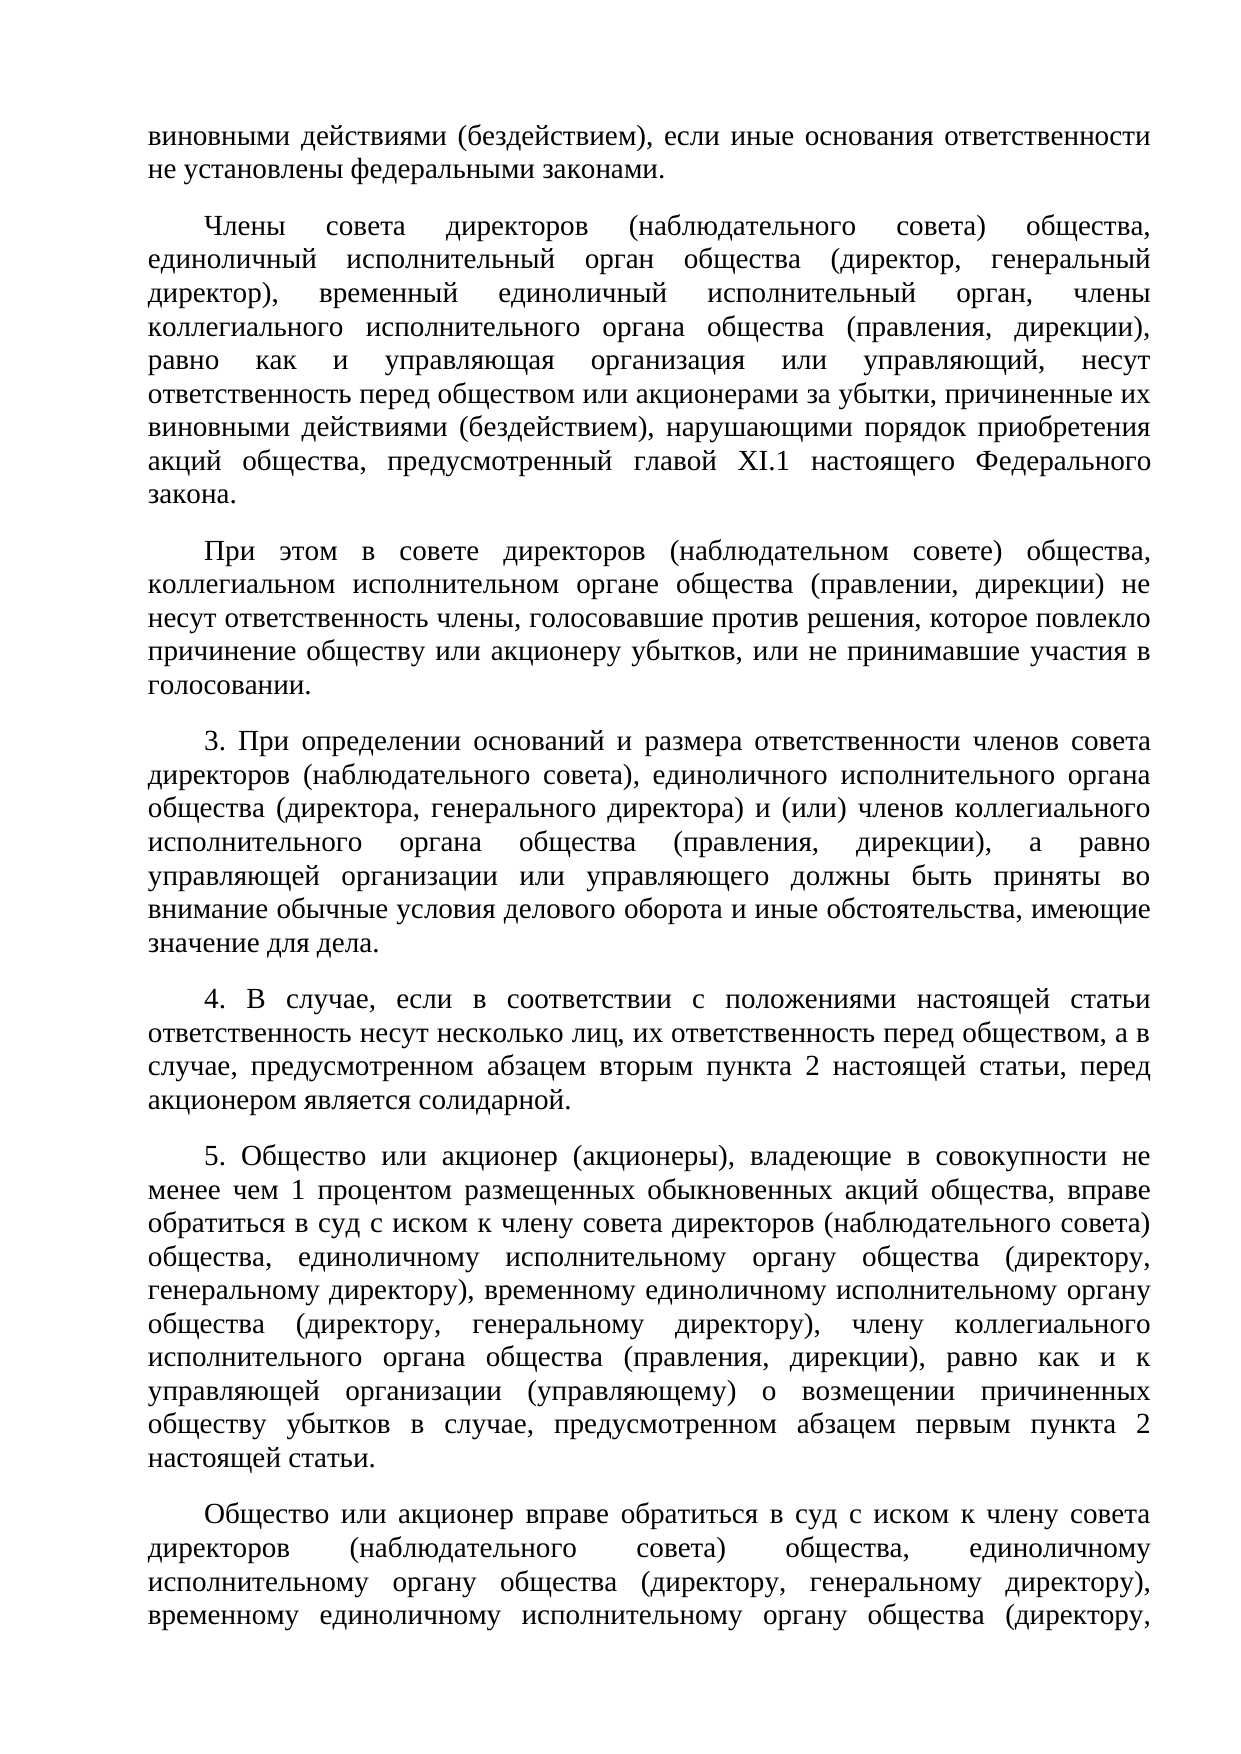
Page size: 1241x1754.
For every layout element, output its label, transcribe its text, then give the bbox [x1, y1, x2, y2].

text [148, 118, 1152, 185]
text Члены совета директоров (наблюдательного совета) общества, единоличный исполнительный орган общества (директор, генеральный директор), временный единоличный исполнительный орган, члены коллегиального исполнительного органа общества (правления, дирекции), равно как и управляющая организация или управляющий, несут ответственность перед обществом или акционерами за убытки, причиненные их виновными действиями (бездействием), нарушающими порядок приобретения акций общества, предусмотренный главой XI.1 настоящего Федерального закона. [148, 208, 1152, 510]
text 3. При определении оснований и размера ответственности членов совета директоров (наблюдательного совета), единоличного исполнительного органа общества (директора, генерального директора) и (или) членов коллегиального исполнительного органа общества (правления, дирекции), а равно управляющей организации или управляющего должны быть приняты во внимание обычные условия делового оборота и иные обстоятельства, имеющие значение для дела. [148, 723, 1152, 958]
text 5. Общество или акционер (акционеры), владеющие в совокупности не менее чем 1 процентом размещенных обыкновенных акций общества, вправе обратиться в суд с иском к члену совета директоров (наблюдательного совета) общества, единоличному исполнительному органу общества (директору, генеральному директору), временному единоличному исполнительному органу общества (директору, генеральному директору), члену коллегиального исполнительного органа общества (правления, дирекции), равно как и к управляющей организации (управляющему) о возмещении причиненных обществу убытков в случае, предусмотренном абзацем первым пункта 2 настоящей статьи. [148, 1138, 1152, 1474]
text При этом в совете директоров (наблюдательном совете) общества, коллегиальном исполнительном органе общества (правлении, дирекции) не несут ответственность члены, голосовавшие против решения, которое повлекло причинение обществу или акционеру убытков, или не принимавшие участия в голосовании. [148, 533, 1152, 701]
text 4. В случае, если в соответствии с положениями настоящей статьи ответственность несут несколько лиц, их ответственность перед обществом, а в случае, предусмотренном абзацем вторым пункта 2 настоящей статьи, перед акционером является солидарной. [148, 981, 1152, 1115]
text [148, 1497, 1152, 1631]
